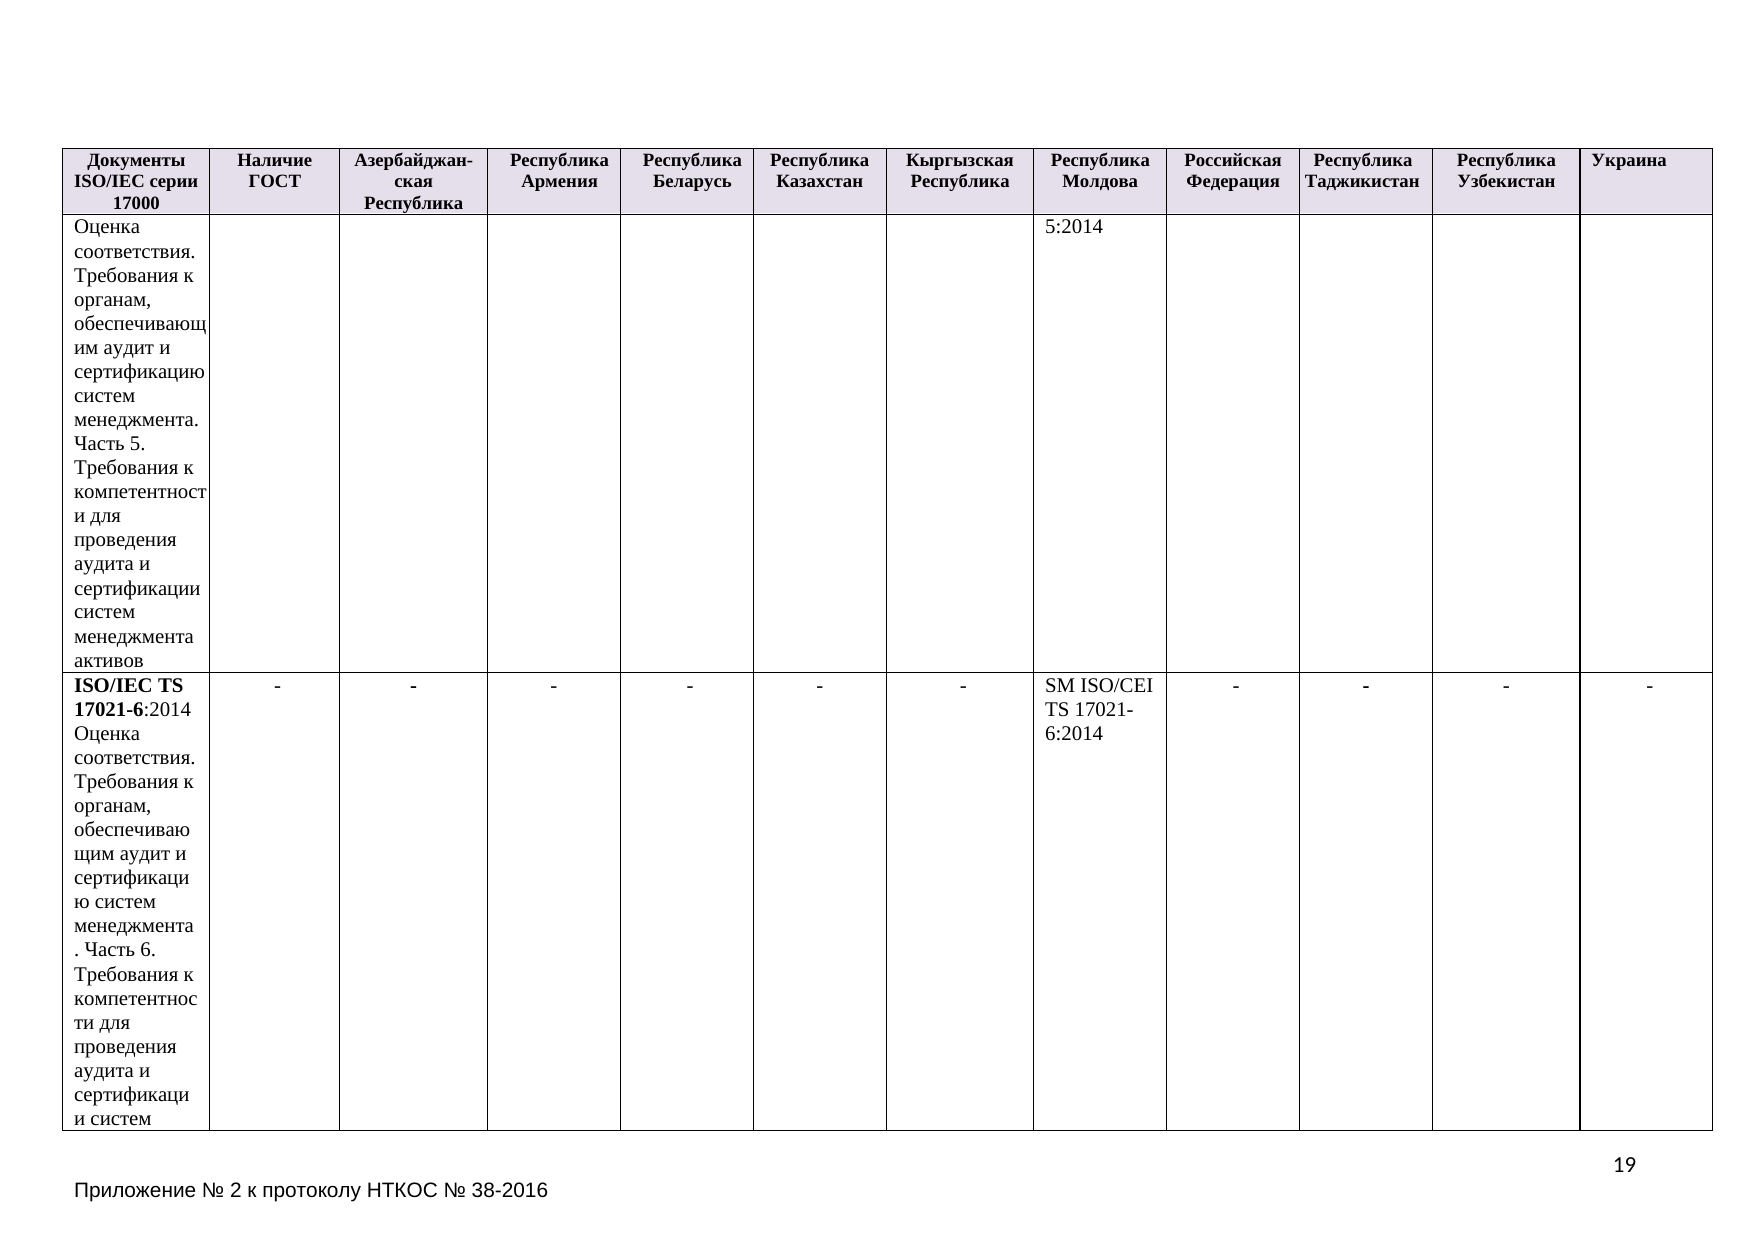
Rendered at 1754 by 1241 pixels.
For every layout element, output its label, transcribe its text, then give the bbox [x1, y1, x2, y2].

table_header Республика Узбекистан [1433, 149, 1579, 213]
table_cell - [340, 215, 487, 672]
table_cell - [754, 215, 886, 672]
table_cell - [754, 673, 886, 1130]
table_header Наличие ГОСТ [210, 149, 339, 213]
table_cell - [887, 215, 1033, 672]
table_cell - [210, 673, 339, 1130]
table_header Украина [1581, 149, 1712, 213]
table_cell - [210, 215, 339, 672]
table_cell - [1433, 673, 1579, 1130]
table_header Республика Казахстан [754, 149, 886, 213]
table_cell - [1167, 215, 1299, 672]
table_header Кыргызская Республика [887, 149, 1033, 213]
table_cell - [1581, 215, 1712, 672]
table_cell - [340, 673, 487, 1130]
table_cell - [621, 215, 753, 672]
table_cell - [887, 673, 1033, 1130]
table_cell - [1300, 215, 1432, 672]
table_cell - [1167, 673, 1299, 1130]
table_cell - [621, 673, 753, 1130]
table_header Республика Молдова [1034, 149, 1166, 213]
table_header Российская Федерация [1167, 149, 1299, 213]
table_header Республика Армения [488, 149, 620, 213]
table_cell SM ISO/CEI TS 17021-5:2014 [1034, 215, 1166, 672]
table_cell - [488, 215, 620, 672]
table_cell - [1581, 673, 1712, 1130]
table_cell - [1433, 215, 1579, 672]
table_header Республика Таджикистан [1300, 149, 1432, 213]
table_header Документы ISO/IEC серии 17000 [63, 149, 209, 213]
table_header Азербайджан-ская Республика [340, 149, 487, 213]
table_cell - [488, 673, 620, 1130]
table_cell SM ISO/CEI TS 17021-6:2014 [1034, 673, 1166, 1130]
table_header Республика Беларусь [621, 149, 753, 213]
table_cell - [1300, 673, 1432, 1130]
